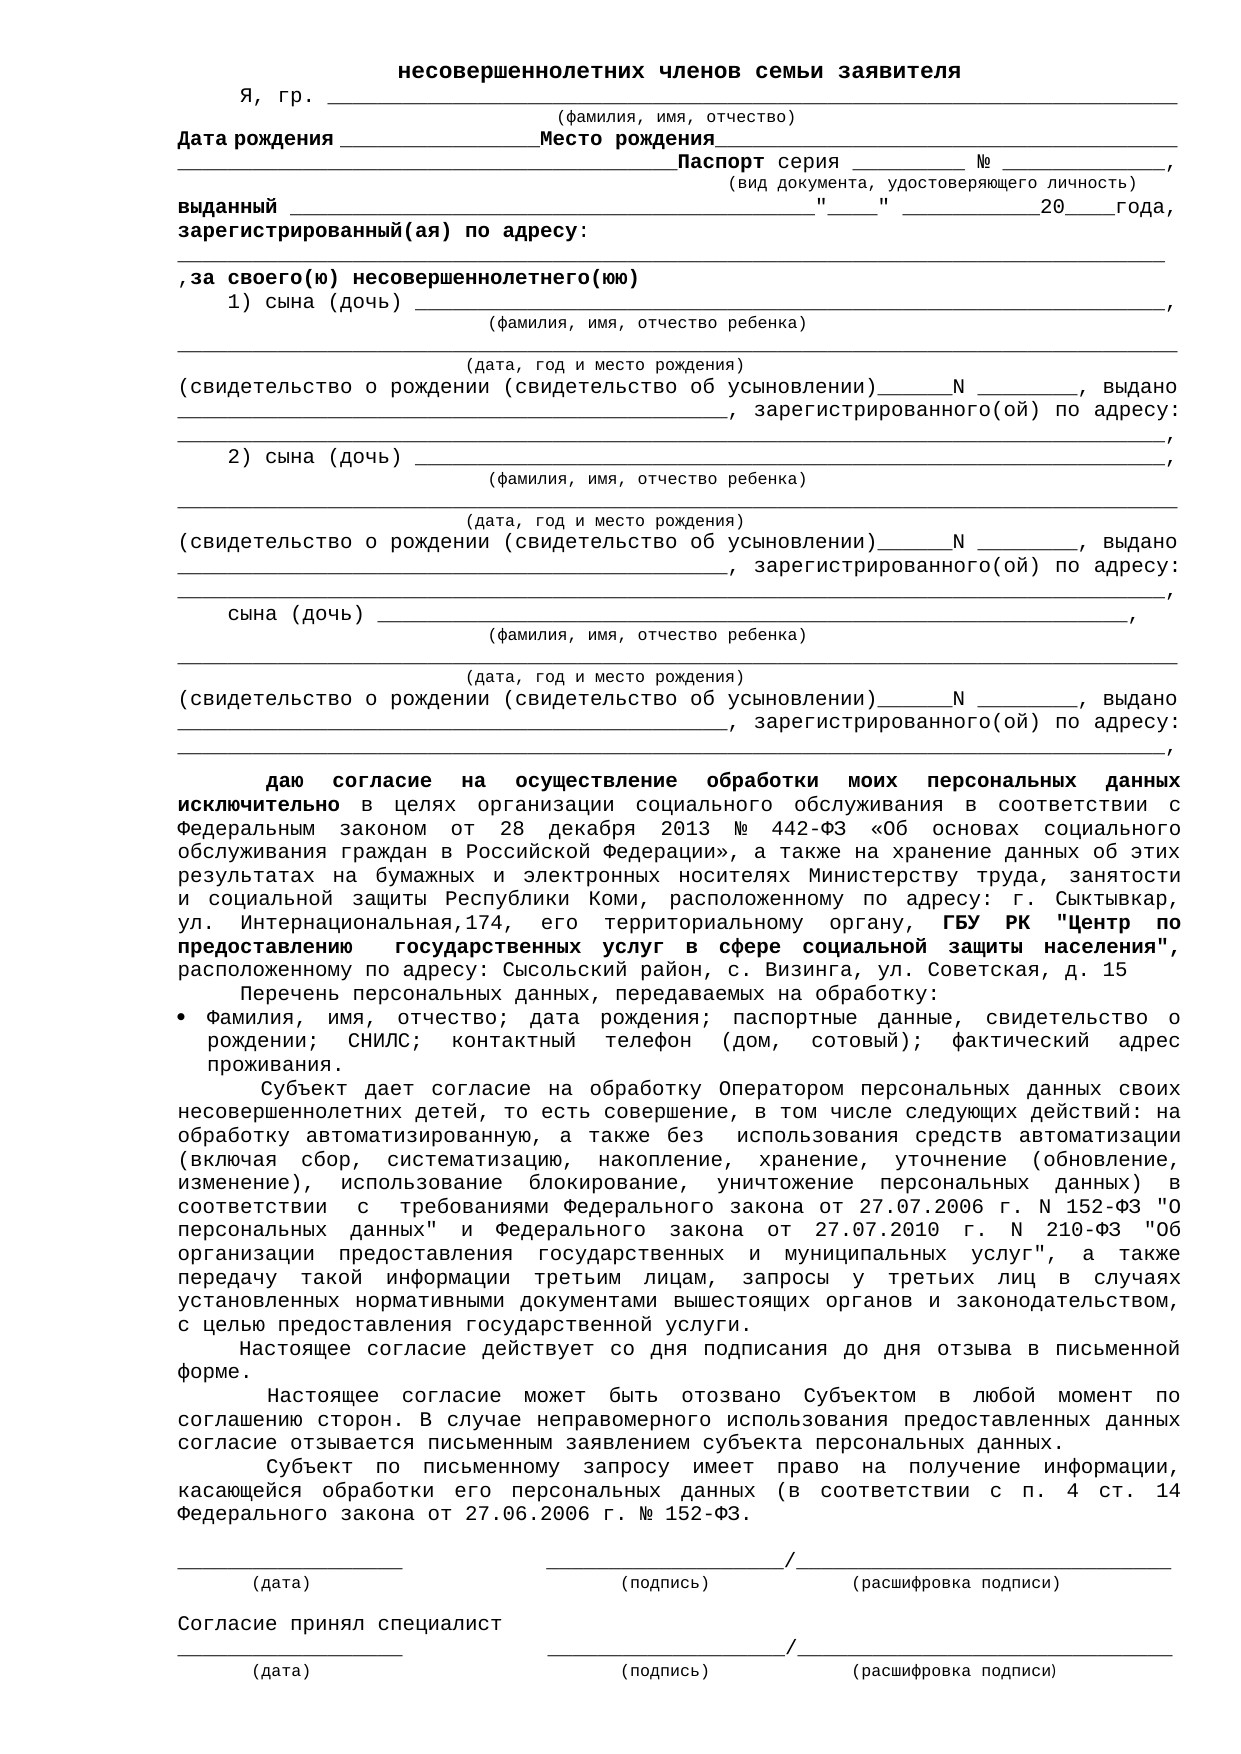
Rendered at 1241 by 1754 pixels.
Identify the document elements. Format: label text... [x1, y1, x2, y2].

text (свидетельство о рождении (свидетельство об усыновлении)______N ________, выдано [177, 376, 1181, 399]
list Фамилия, имя, отчество; дата рождения; паспортные данные, свидетельство о рождении; СНИЛС; контактный телефон (дом, сотовый); фактический адрес проживания. [177, 1007, 1181, 1078]
text Дата рождения ________________Место рождения_____________________________________ [177, 127, 1181, 151]
text (фамилия, имя, отчество ребенка) [177, 314, 1181, 333]
text (фамилия, имя, отчество ребенка) [177, 626, 1181, 645]
text несовершеннолетних членов семьи заявителя [177, 59, 1181, 85]
text _______________________________________________________________________________,за своего(ю) несовершеннолетнего(юю) [177, 243, 1181, 291]
text ________________________________________Паспорт серия _________ № _____________, [177, 151, 1181, 175]
text даю согласие на осуществление обработки моих персональных данных исключительно в целях организации социального обслуживания в соответствии с Федеральным законом от 28 декабря 2013 № 442-ФЗ «Об основах социального обслуживания граждан в Российской Федерации», а также на хранение данных об этих результатах на бумажных и электронных носителях Министерству труда, занятости и социальной защиты Республики Коми, расположенному по адресу: г. Сыктывкар, ул. Интернациональная,174, его территориальному органу, ГБУ РК "Центр по предоставлению государственных услуг в сфере социальной защиты населения", расположенному по адресу: Сысольский район, с. Визинга, ул. Советская, д. 15 [177, 770, 1181, 983]
text выданный __________________________________________"____" ___________20____года, [177, 196, 1181, 220]
text (дата, год и место рождения) [177, 357, 1181, 376]
text (дата) (подпись) (расшифровка подписи) [177, 1574, 1181, 1593]
text (фамилия, имя, отчество ребенка) [177, 470, 1181, 489]
text __________________ ___________________/______________________________ [177, 1637, 1181, 1661]
text (свидетельство о рождении (свидетельство об усыновлении)______N ________, выдано [177, 687, 1181, 711]
text __________________ ___________________/______________________________ [177, 1551, 1181, 1574]
text Настоящее согласие действует со дня подписания до дня отзыва в письменной форме. [177, 1338, 1181, 1385]
text ____________________________________________, зарегистрированного(ой) по адресу: _______________________________________________________________________________, [177, 399, 1181, 447]
text 2) сына (дочь) ____________________________________________________________, [177, 447, 1181, 470]
text ____________________________________________, зарегистрированного(ой) по адресу: _______________________________________________________________________________, [177, 711, 1181, 758]
text ________________________________________________________________________________ [177, 489, 1181, 513]
text Субъект дает согласие на обработку Оператором персональных данных своих несовершеннолетних детей, то есть совершение, в том числе следующих действий: на обработку автоматизированную, а также без использования средств автоматизации (включая сбор, систематизацию, накопление, хранение, уточнение (обновление, изменение), использование блокирование, уничтожение персональных данных) в соответствии с требованиями Федерального закона от 27.07.2006 г. N 152-ФЗ "О персональных данных" и Федерального закона от 27.07.2010 г. N 210-ФЗ "Об организации предоставления государственных и муниципальных услуг", а также передачу такой информации третьим лицам, запросы у третьих лиц в случаях установленных нормативными документами вышестоящих органов и законодательством, с целью предоставления государственной услуги. [177, 1078, 1181, 1338]
text (фамилия, имя, отчество) [177, 109, 1181, 127]
text ________________________________________________________________________________ [177, 645, 1181, 669]
text зарегистрированный(ая) по адресу: [177, 220, 1181, 243]
text (дата) (подпись) (расшифровка подписи) [177, 1661, 1181, 1682]
text (дата, год и место рождения) [177, 513, 1181, 532]
text сына (дочь) ____________________________________________________________, [177, 602, 1181, 626]
text (свидетельство о рождении (свидетельство об усыновлении)______N ________, выдано [177, 532, 1181, 555]
text Перечень персональных данных, передаваемых на обработку: [177, 983, 1181, 1007]
text ________________________________________________________________________________ [177, 333, 1181, 357]
text (дата, год и место рождения) [177, 669, 1181, 687]
text (вид документа, удостоверяющего личность) [177, 175, 1181, 194]
text 1) сына (дочь) ____________________________________________________________, [177, 291, 1181, 314]
text ____________________________________________, зарегистрированного(ой) по адресу: _______________________________________________________________________________, [177, 555, 1181, 602]
text Настоящее согласие может быть отозвано Субъектом в любой момент по соглашению сторон. В случае неправомерного использования предоставленных данных согласие отзывается письменным заявлением субъекта персональных данных. [177, 1385, 1181, 1456]
text Я, гр. ____________________________________________________________________ [177, 85, 1181, 109]
text Согласие принял специалист [177, 1613, 1181, 1637]
text Субъект по письменному запросу имеет право на получение информации, касающейся обработки его персональных данных (в соответствии с п. 4 ст. 14 Федерального закона от 27.06.2006 г. № 152-ФЗ. [177, 1456, 1181, 1527]
